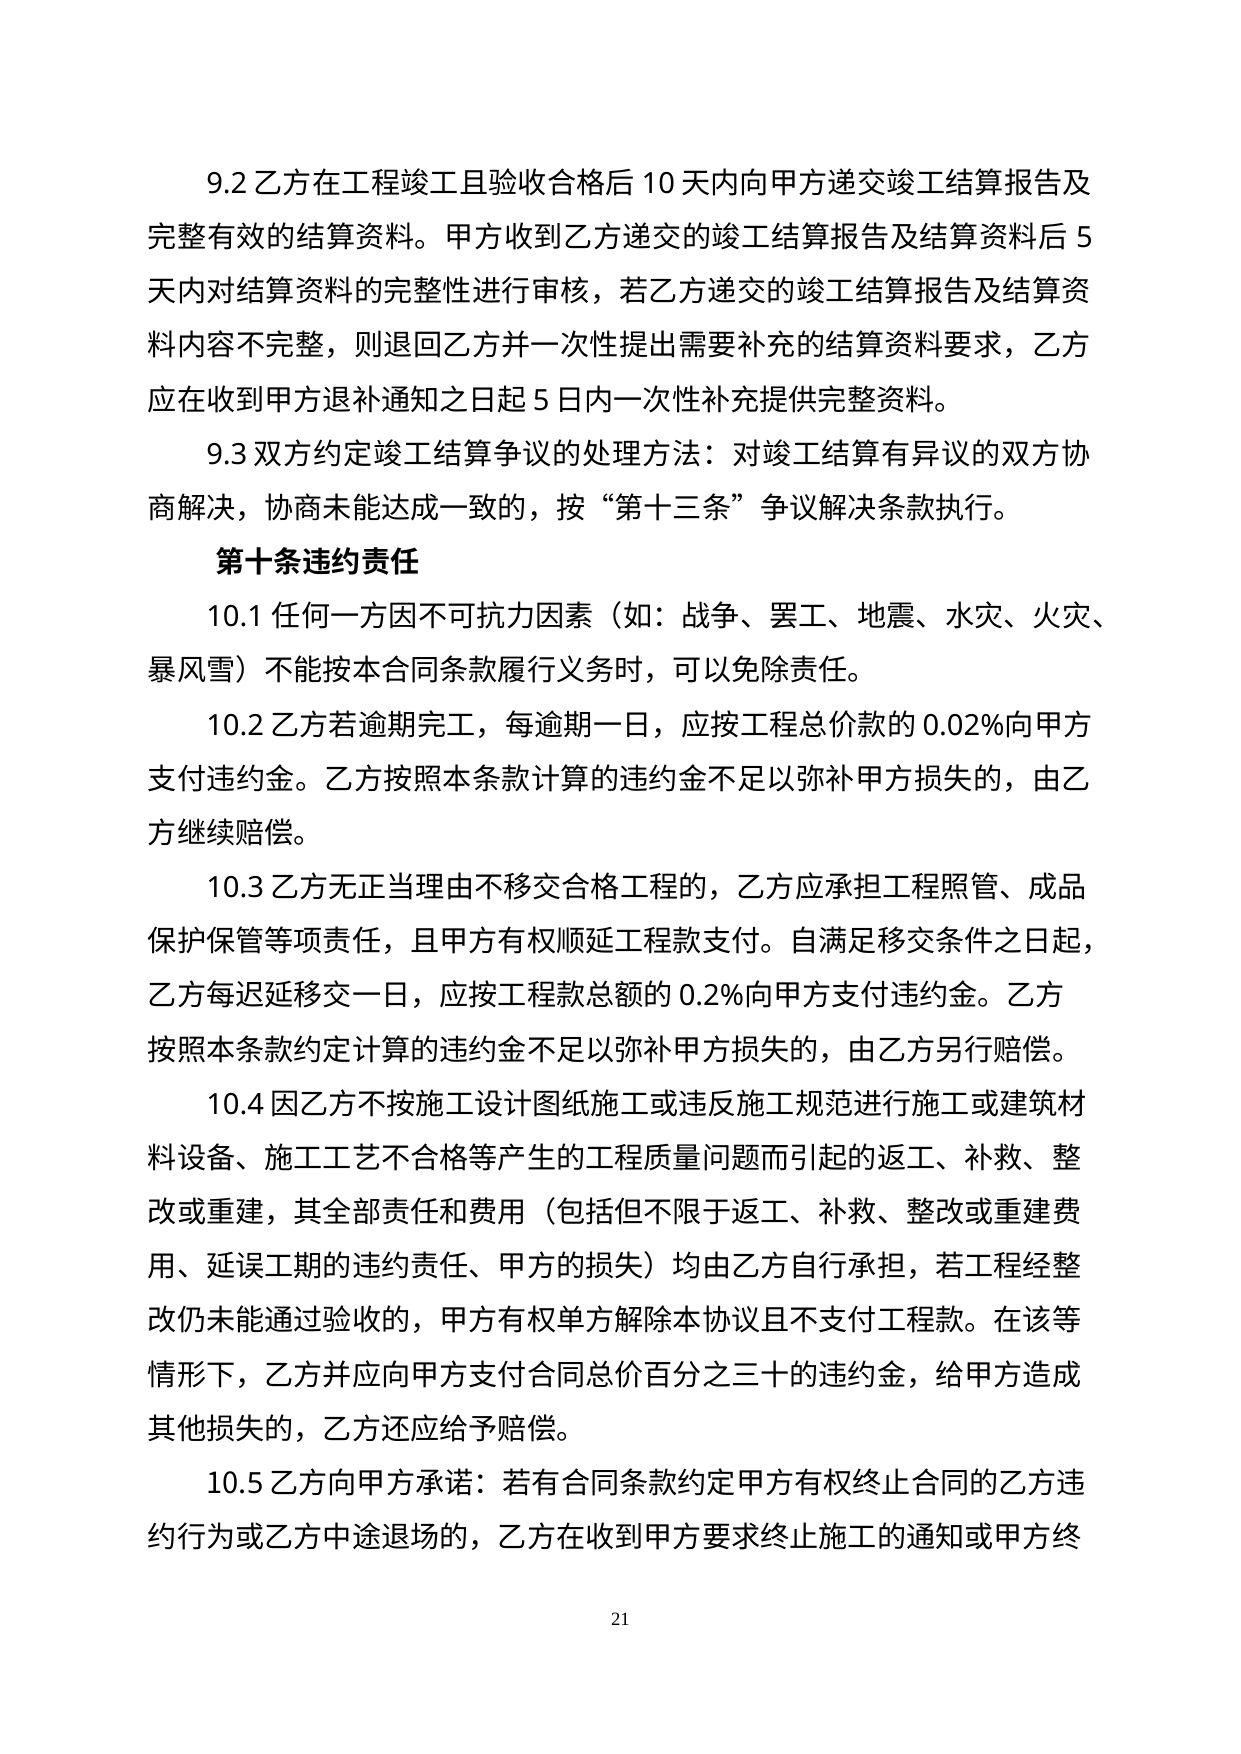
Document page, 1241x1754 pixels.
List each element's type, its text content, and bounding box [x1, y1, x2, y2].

text 10.3乙方无正当理由不移交合格工程的，乙方应承担工程照管、成品保护保管等项责任，且甲方有权顺延工程款支付。自满足移交条件之日起，乙方每迟延移交一日，应按工程款总额的0.2%向甲方支付违约金。乙方按照本条款约定计算的违约金不足以弥补甲方损失的，由乙方另行赔偿。 [148, 854, 1092, 1071]
text 10.2乙方若逾期完工，每逾期一日，应按工程总价款的0.02%向甲方支付违约金。乙方按照本条款计算的违约金不足以弥补甲方损失的，由乙方继续赔偿。 [148, 692, 1092, 854]
text 第十条违约责任 [148, 529, 1092, 583]
text 10.4因乙方不按施工设计图纸施工或违反施工规范进行施工或建筑材料设备、施工工艺不合格等产生的工程质量问题而引起的返工、补救、整改或重建，其全部责任和费用（包括但不限于返工、补救、整改或重建费用、延误工期的违约责任、甲方的损失）均由乙方自行承担，若工程经整改仍未能通过验收的，甲方有权单方解除本协议且不支付工程款。在该等情形下，乙方并应向甲方支付合同总价百分之三十的违约金，给甲方造成其他损失的，乙方还应给予赔偿。 [148, 1071, 1092, 1450]
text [148, 1450, 1092, 1558]
text 9.3双方约定竣工结算争议的处理方法：对竣工结算有异议的双方协商解决，协商未能达成一致的，按“第十三条”争议解决条款执行。 [148, 421, 1092, 529]
text 10.1 任何一方因不可抗力因素（如：战争、罢工、地震、水灾、火灾、暴风雪）不能按本合同条款履行义务时，可以免除责任。 [148, 583, 1092, 692]
text 9.2乙方在工程竣工且验收合格后10天内向甲方递交竣工结算报告及完整有效的结算资料。甲方收到乙方递交的竣工结算报告及结算资料后5天内对结算资料的完整性进行审核，若乙方递交的竣工结算报告及结算资料内容不完整，则退回乙方并一次性提出需要补充的结算资料要求，乙方应在收到甲方退补通知之日起5日内一次性补充提供完整资料。 [148, 150, 1092, 421]
